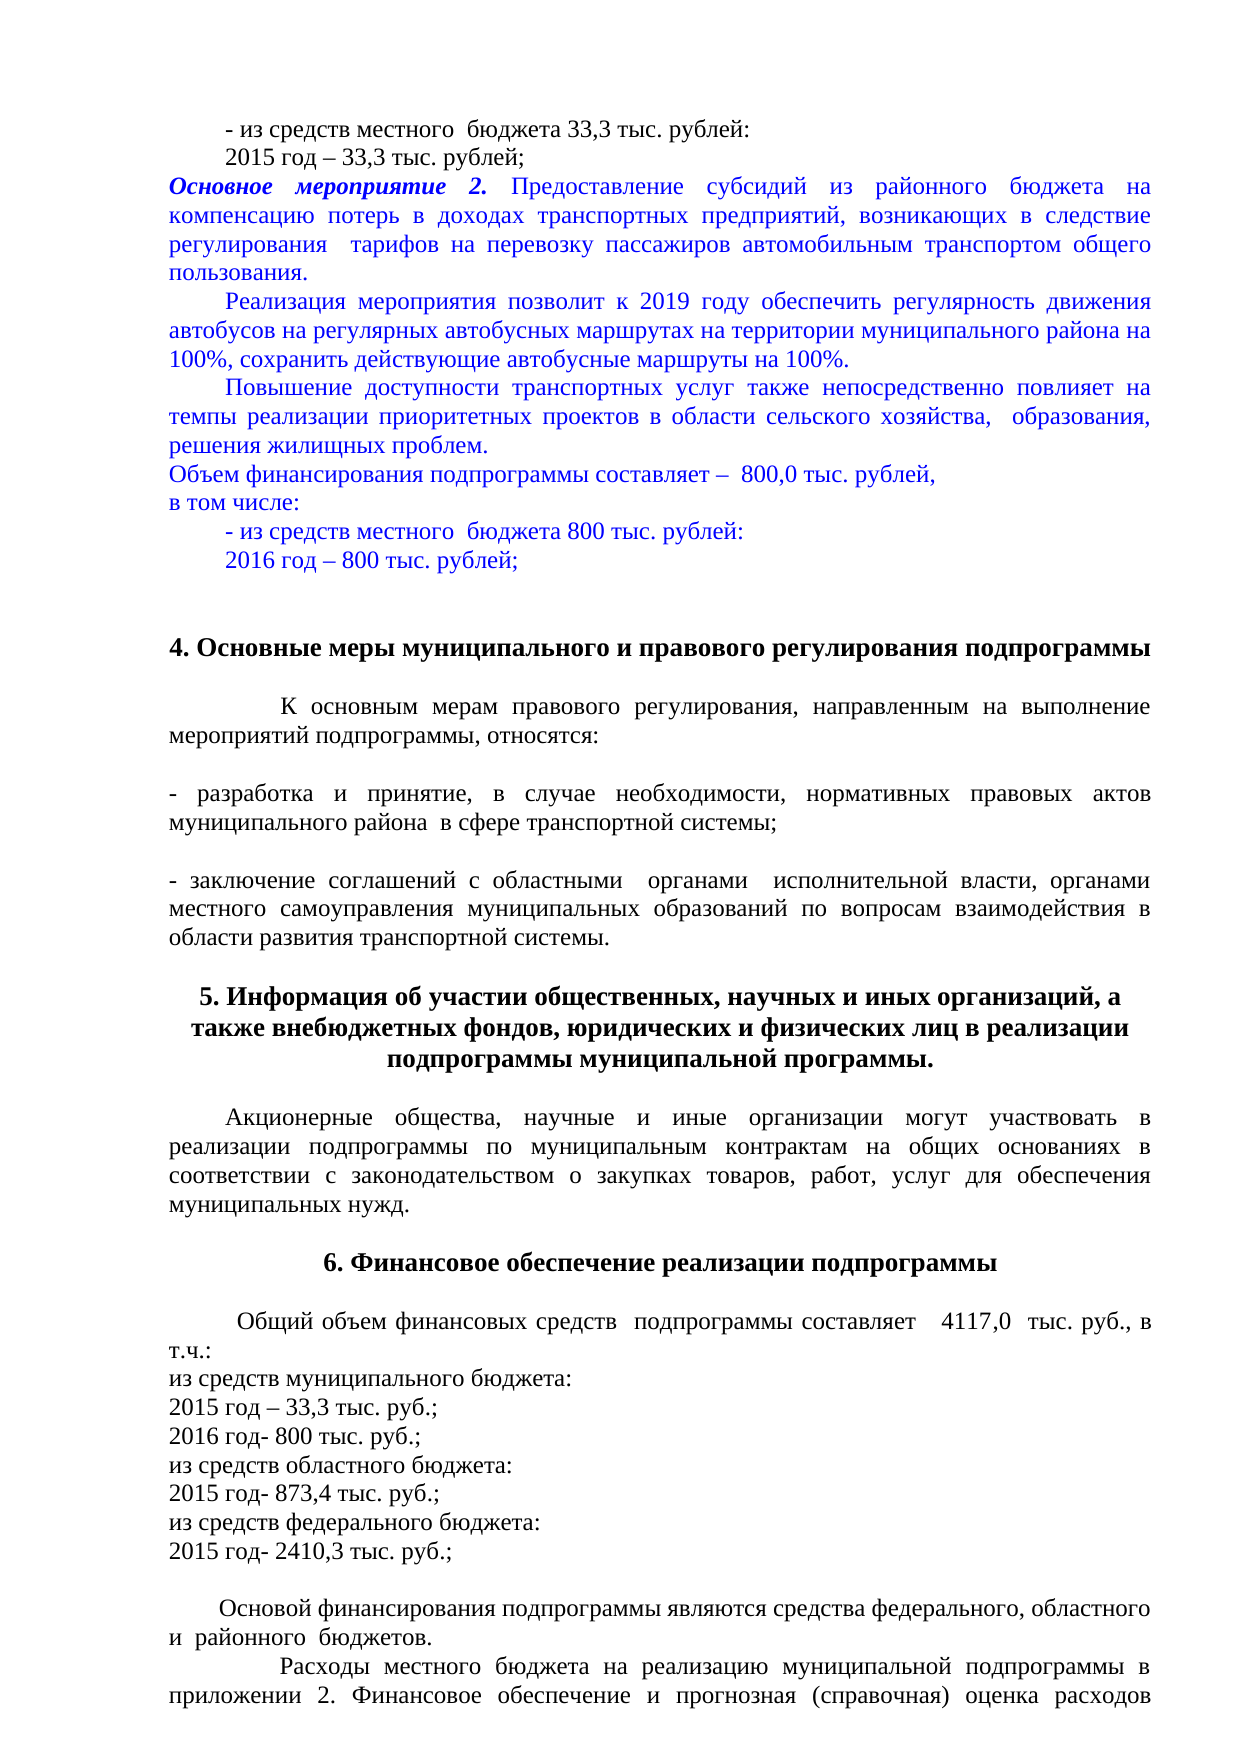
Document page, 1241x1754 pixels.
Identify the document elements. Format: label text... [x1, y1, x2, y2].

text в том числе: [169, 487, 1152, 516]
text из средств областного бюджета: [169, 1450, 1152, 1478]
text К основным мерам правового регулирования, направленным на выполнение мероприятий подпрограммы, относятся: [169, 691, 1152, 749]
text из средств муниципального бюджета: [169, 1363, 1152, 1392]
text 2016 год- 800 тыс. руб.; [169, 1421, 1152, 1450]
text 2015 год- 2410,3 тыс. руб.; [169, 1536, 1152, 1565]
text 2015 год – 33,3 тыс. рублей; [169, 142, 1152, 171]
text 6. Финансовое обеспечение реализации подпрограммы [169, 1246, 1152, 1277]
text Реализация мероприятия позволит к 2019 году обеспечить регулярность движения автобусов на регулярных автобусных маршрутах на территории муниципального района на 100%, сохранить действующие автобусные маршруты на 100%. [169, 286, 1152, 372]
text 2016 год – 800 тыс. рублей; [169, 545, 1152, 574]
text Повышение доступности транспортных услуг также непосредственно повлияет на темпы реализации приоритетных проектов в области сельского хозяйства, образования, решения жилищных проблем. [169, 372, 1152, 459]
text Основное мероприятие 2. Предоставление субсидий из районного бюджета на компенсацию потерь в доходах транспортных предприятий, возникающих в следствие регулирования тарифов на перевозку пассажиров автомобильным транспортом общего пользования. [169, 171, 1152, 286]
text 2015 год – 33,3 тыс. руб.; [169, 1392, 1152, 1421]
text - из средств местного бюджета 800 тыс. рублей: [169, 516, 1152, 545]
text Объем финансирования подпрограммы составляет – 800,0 тыс. рублей, [169, 459, 1152, 487]
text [169, 1651, 1152, 1708]
text 4. Основные меры муниципального и правового регулирования подпрограммы [169, 631, 1152, 662]
text Акционерные общества, научные и иные организации могут участвовать в реализации подпрограммы по муниципальным контрактам на общих основаниях в соответствии с законодательством о закупках товаров, работ, услуг для обеспечения муниципальных нужд. [169, 1102, 1152, 1217]
text из средств федерального бюджета: [169, 1507, 1152, 1536]
text - из средств местного бюджета 33,3 тыс. рублей: [169, 114, 1152, 142]
text Общий объем финансовых средств подпрограммы составляет 4117,0 тыс. руб., в т.ч.: [169, 1306, 1152, 1363]
text - разработка и принятие, в случае необходимости, нормативных правовых актов муниципального района в сфере транспортной системы; [169, 778, 1152, 836]
text 2015 год- 873,4 тыс. руб.; [169, 1478, 1152, 1507]
text - заключение соглашений с областными органами исполнительной власти, органами местного самоуправления муниципальных образований по вопросам взаимодействия в области развития транспортной системы. [169, 865, 1152, 951]
text Основой финансирования подпрограммы являются средства федерального, областного и районного бюджетов. [169, 1593, 1152, 1651]
text 5. Информация об участии общественных, научных и иных организаций, а также внебюджетных фондов, юридических и физических лиц в реализации подпрограммы муниципальной программы. [169, 980, 1152, 1074]
